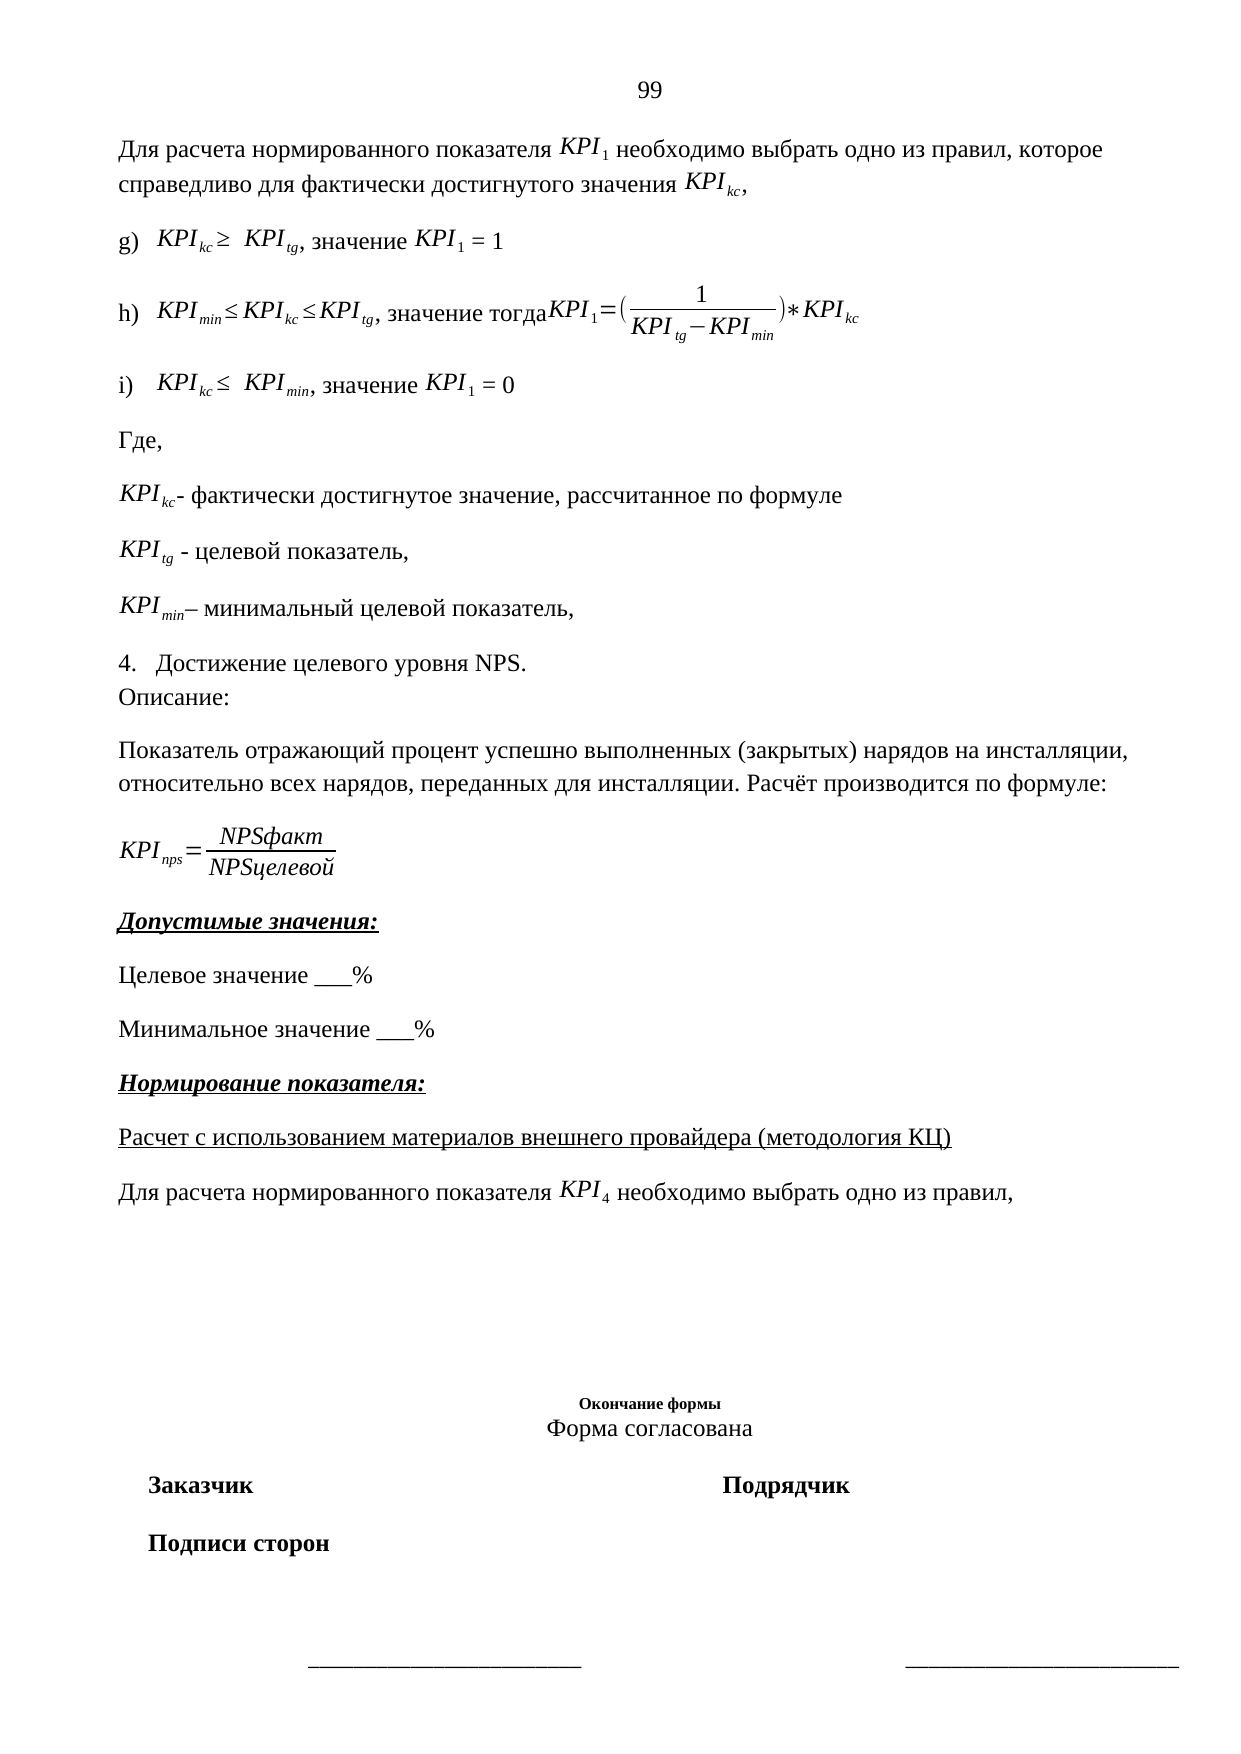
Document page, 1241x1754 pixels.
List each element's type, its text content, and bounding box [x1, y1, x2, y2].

text Описание: [118, 682, 1181, 710]
text Минимальное значение ___% [118, 1014, 1181, 1043]
text - фактически достигнутое значение, рассчитанное по формуле [118, 479, 1181, 511]
text Допустимые значения: [118, 906, 1181, 935]
list , значение = 1 [118, 224, 1181, 256]
list Достижение целевого уровня NPS. [118, 648, 1181, 677]
text Форма согласована [118, 1413, 1181, 1441]
text Для расчета нормированного показателя необходимо выбрать одно из правил, которое справедливо для фактически достигнутого значения , [118, 132, 1181, 199]
text Для расчета нормированного показателя необходимо выбрать одно из правил, [118, 1176, 1181, 1207]
text Нормирование показателя: [118, 1068, 1181, 1097]
text ________________________ ________________________ [118, 1643, 1181, 1671]
text Целевое значение ___% [118, 960, 1181, 989]
text - целевой показатель, [118, 536, 1181, 567]
list , значение тогда [118, 281, 1181, 344]
text Показатель отражающий процент успешно выполненных (закрытых) нарядов на инсталляции, относительно всех нарядов, переданных для инсталляции. Расчёт производится по формуле: [118, 735, 1181, 797]
text Окончание формы [118, 1393, 1181, 1413]
text – минимальный целевой показатель, [118, 592, 1181, 623]
table_header Заказчик Подписи сторон [118, 1470, 663, 1557]
table_header [664, 1470, 1198, 1557]
list , значение = 0 [118, 369, 1181, 400]
text Где, [118, 425, 1181, 454]
text Расчет с использованием материалов внешнего провайдера (методология КЦ) [118, 1122, 1181, 1150]
